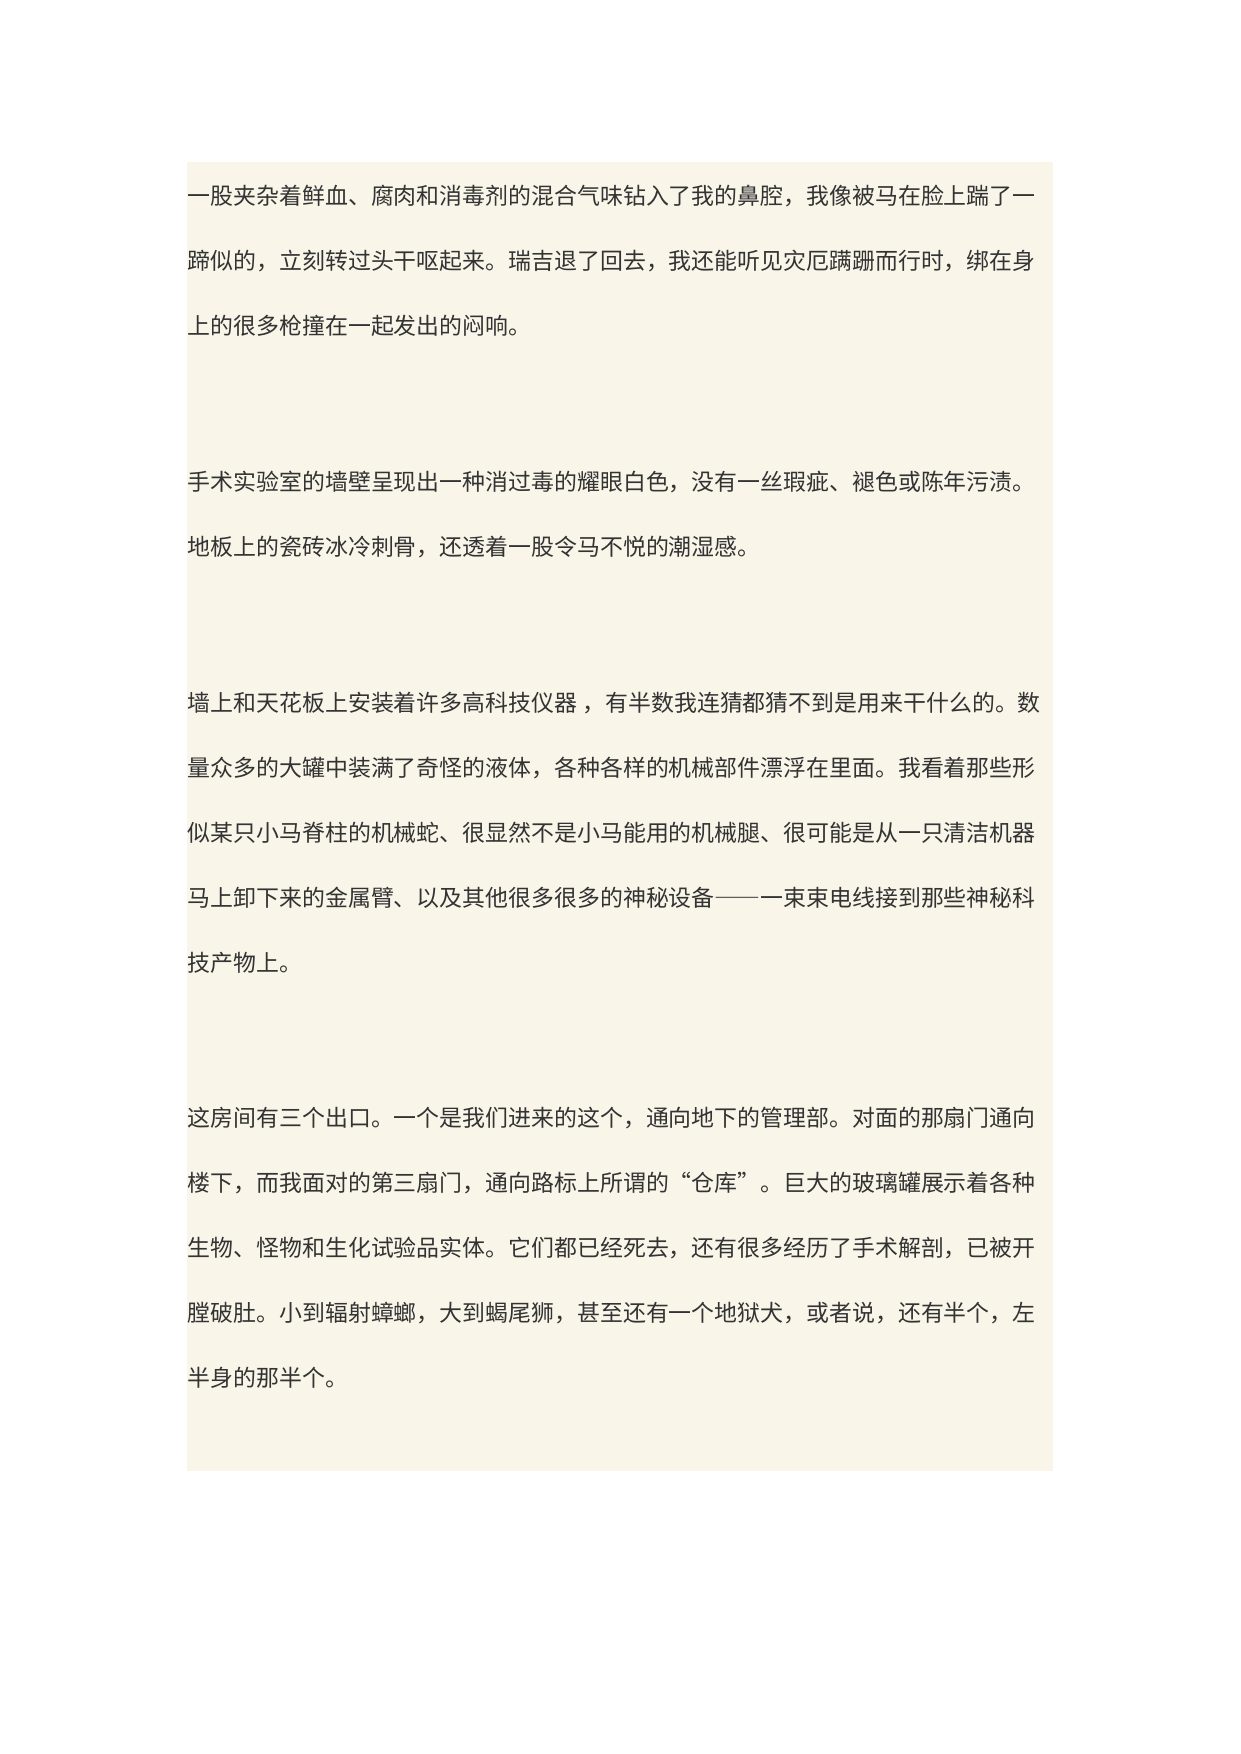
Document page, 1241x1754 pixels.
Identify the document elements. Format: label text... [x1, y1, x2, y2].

text 一股夹杂着鲜血、腐肉和消毒剂的混合气味钻入了我的鼻腔，我像被马在脸上踹了一蹄似的，立刻转过头干呕起来。瑞吉退了回去，我还能听见灾厄蹒跚而行时，绑在身上的很多枪撞在一起发出的闷响。 [187, 162, 1053, 357]
text 手术实验室的墙壁呈现出一种消过毒的耀眼白色，没有一丝瑕疵、褪色或陈年污渍。地板上的瓷砖冰冷刺骨，还透着一股令马不悦的潮湿感。 [187, 448, 1053, 578]
text 墙上和天花板上安装着许多高科技仪器 ，有半数我连猜都猜不到是用来干什么的。数量众多的大罐中装满了奇怪的液体，各种各样的机械部件漂浮在里面。我看着那些形似某只小马脊柱的机械蛇、很显然不是小马能用的机械腿、很可能是从一只清洁机器马上卸下来的金属臂、以及其他很多很多的神秘设备——一束束电线接到那些神秘科技产物上。 [187, 669, 1053, 994]
text 这房间有三个出口。一个是我们进来的这个，通向地下的管理部。对面的那扇门通向楼下，而我面对的第三扇门，通向路标上所谓的“仓库”。巨大的玻璃罐展示着各种生物、怪物和生化试验品实体。它们都已经死去，还有很多经历了手术解剖，已被开膛破肚。小到辐射蟑螂，大到蝎尾狮，甚至还有一个地狱犬，或者说，还有半个，左半身的那半个。 [187, 1084, 1053, 1409]
